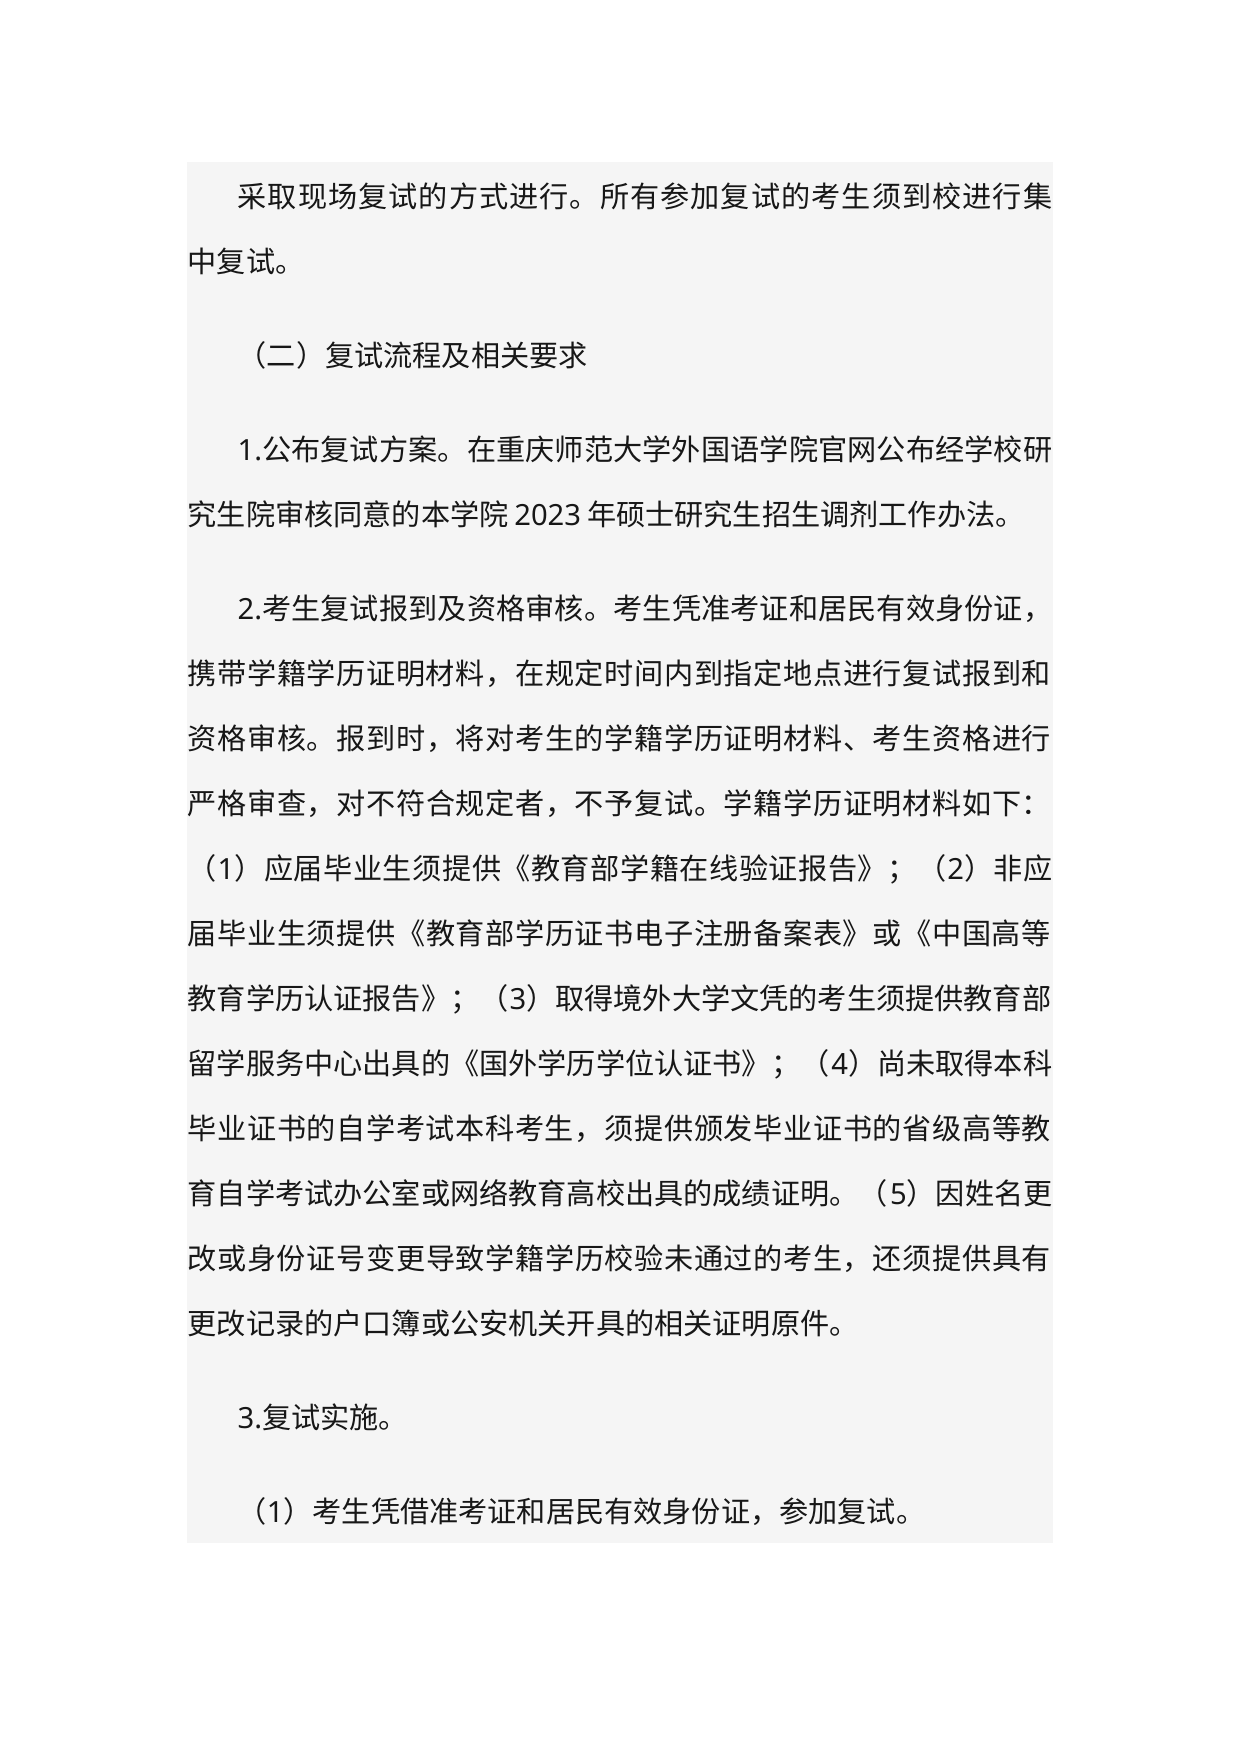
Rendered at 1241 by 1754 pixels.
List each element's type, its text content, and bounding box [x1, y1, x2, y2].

text 采取现场复试的方式进行。所有参加复试的考生须到校进行集中复试。 [187, 162, 1053, 292]
text 2.考生复试报到及资格审核。考生凭准考证和居民有效身份证，携带学籍学历证明材料，在规定时间内到指定地点进行复试报到和资格审核。报到时，将对考生的学籍学历证明材料、考生资格进行严格审查，对不符合规定者，不予复试。学籍学历证明材料如下：（1）应届毕业生须提供《教育部学籍在线验证报告》；（2）非应届毕业生须提供《教育部学历证书电子注册备案表》或《中国高等教育学历认证报告》；（3）取得境外大学文凭的考生须提供教育部留学服务中心出具的《国外学历学位认证书》；（4）尚未取得本科毕业证书的自学考试本科考生，须提供颁发毕业证书的省级高等教育自学考试办公室或网络教育高校出具的成绩证明。（5）因姓名更改或身份证号变更导致学籍学历校验未通过的考生，还须提供具有更改记录的户口簿或公安机关开具的相关证明原件。 [187, 574, 1053, 1354]
text 1.公布复试方案。在重庆师范大学外国语学院官网公布经学校研究生院审核同意的本学院2023年硕士研究生招生调剂工作办法。 [187, 415, 1053, 545]
text 3.复试实施。 [187, 1384, 1053, 1449]
text （1）考生凭借准考证和居民有效身份证，参加复试。 [187, 1478, 1053, 1543]
text （二）复试流程及相关要求 [187, 321, 1053, 386]
